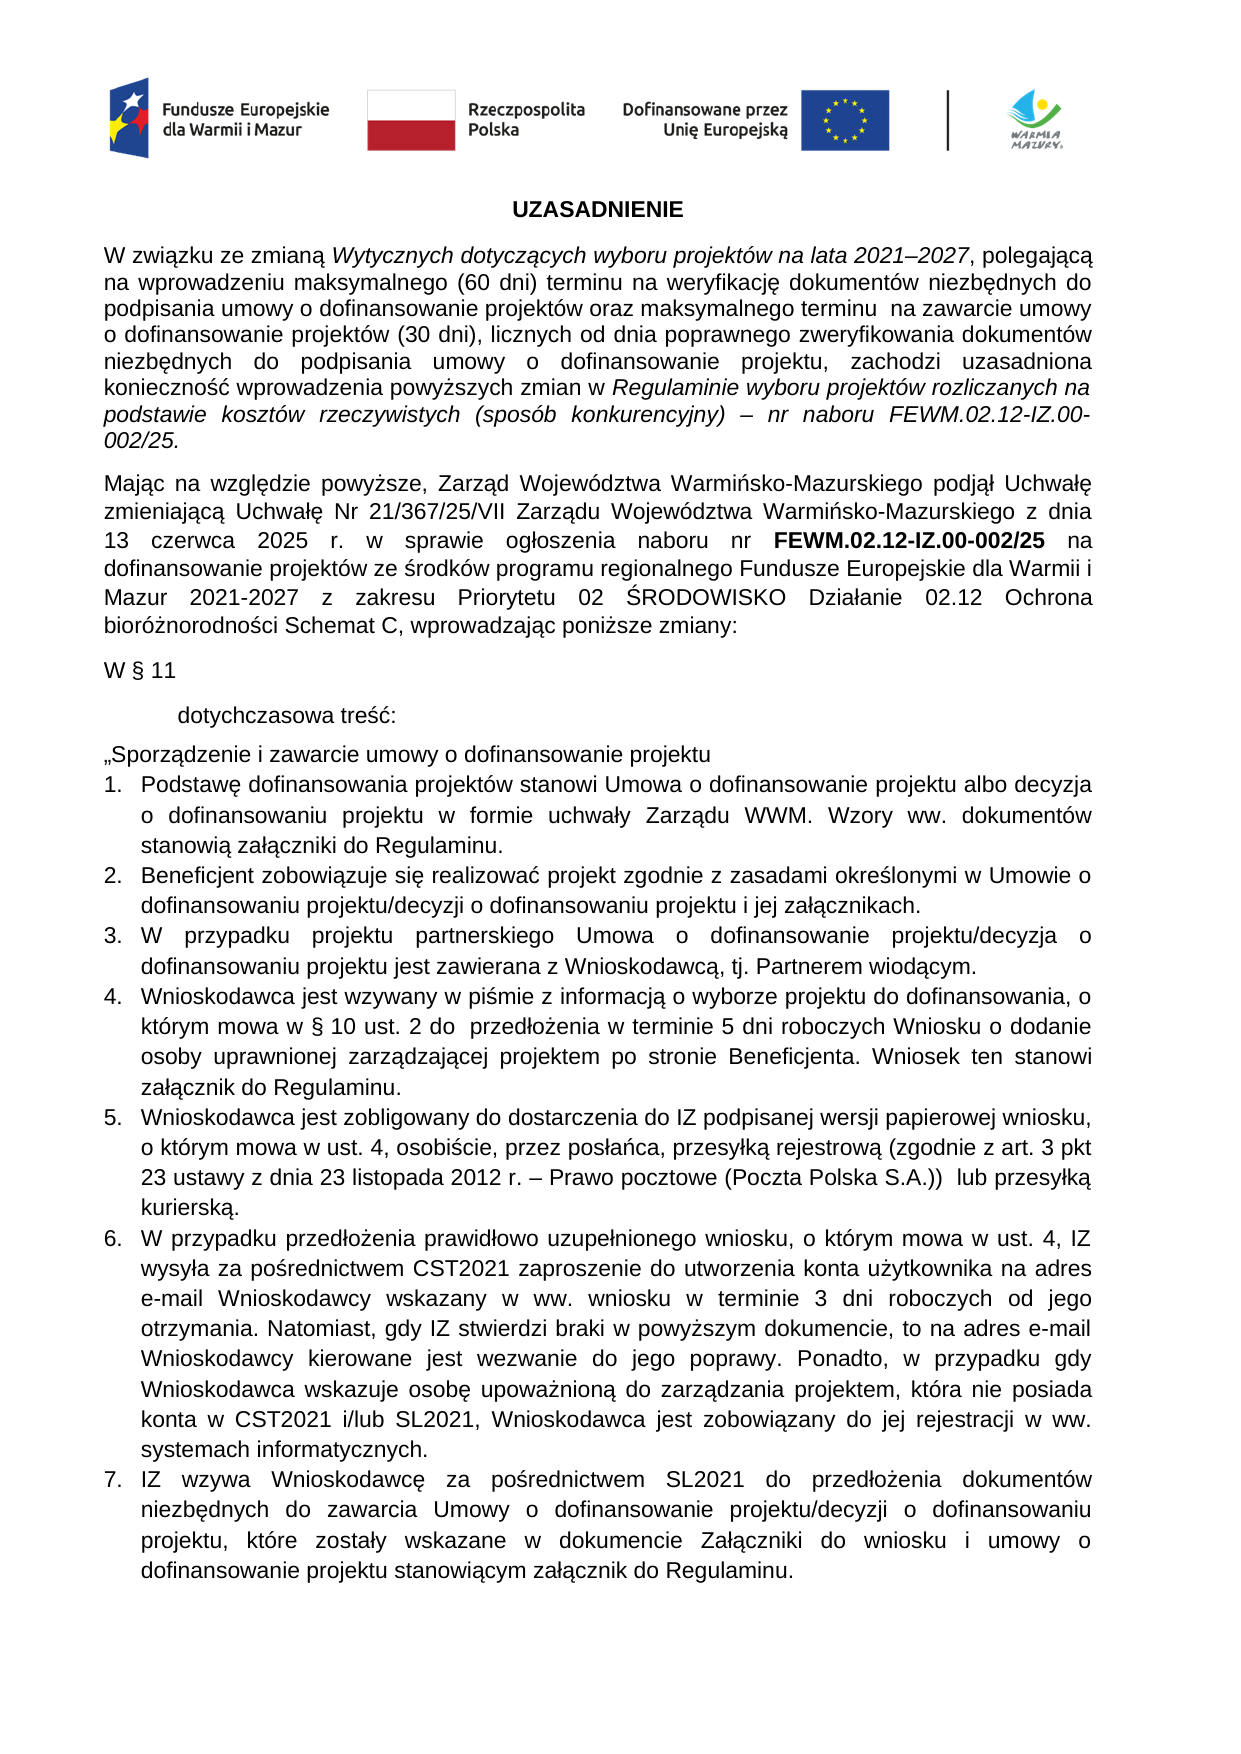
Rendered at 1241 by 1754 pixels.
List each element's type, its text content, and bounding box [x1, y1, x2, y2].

list IZ wzywa Wnioskodawcę za pośrednictwem SL2021 do przedłożenia dokumentów niezbędnych do zawarcia Umowy o dofinansowanie projektu/decyzji o dofinansowaniu projektu, które zostały wskazane w dokumencie Załączniki do wniosku i umowy o dofinansowanie projektu stanowiącym załącznik do Regulaminu. [103, 1466, 1093, 1583]
list W przypadku projektu partnerskiego Umowa o dofinansowanie projektu/decyzja o dofinansowaniu projektu jest zawierana z Wnioskodawcą, tj. Partnerem wiodącym. [103, 922, 1093, 979]
text UZASADNIENIE [103, 196, 1093, 222]
list W przypadku przedłożenia prawidłowo uzupełnionego wniosku, o którym mowa w ust. 4, IZ wysyła za pośrednictwem CST2021 zaproszenie do utworzenia konta użytkownika na adres e-mail Wnioskodawcy wskazany w ww. wniosku w terminie 3 dni roboczych od jego otrzymania. Natomiast, gdy IZ stwierdzi braki w powyższym dokumencie, to na adres e-mail Wnioskodawcy kierowane jest wezwanie do jego poprawy. Ponadto, w przypadku gdy Wnioskodawca wskazuje osobę upoważnioną do zarządzania projektem, która nie posiada konta w CST2021 i/lub SL2021, Wnioskodawca jest zobowiązany do jej rejestracji w ww. systemach informatycznych. [103, 1224, 1093, 1462]
text W § 11 [103, 657, 1093, 683]
subtitle „Sporządzenie i zawarcie umowy o dofinansowanie projektu [103, 741, 1093, 767]
list Wnioskodawca jest wzywany w piśmie z informacją o wyborze projektu do dofinansowania, o którym mowa w § 10 ust. 2 do przedłożenia w terminie 5 dni roboczych Wniosku o dodanie osoby uprawnionej zarządzającej projektem po stronie Beneficjenta. Wniosek ten stanowi załącznik do Regulaminu. [103, 983, 1093, 1100]
list Beneficjent zobowiązuje się realizować projekt zgodnie z zasadami określonymi w Umowie o dofinansowaniu projektu/decyzji o dofinansowaniu projektu i jej załącznikach. [103, 862, 1093, 918]
list Wnioskodawca jest zobligowany do dostarczenia do IZ podpisanej wersji papierowej wniosku, o którym mowa w ust. 4, osobiście, przez posłańca, przesyłką rejestrową (zgodnie z art. 3 pkt 23 ustawy z dnia 23 listopada 2012 r. – Prawo pocztowe (Poczta Polska S.A.)) lub przesyłką kurierską. [103, 1104, 1093, 1221]
list Podstawę dofinansowania projektów stanowi Umowa o dofinansowanie projektu albo decyzja o dofinansowaniu projektu w formie uchwały Zarządu WWM. Wzory ww. dokumentów stanowią załączniki do Regulaminu. [103, 771, 1093, 858]
picture [90, 57, 1170, 179]
list dotychczasowa treść: [177, 702, 1093, 729]
text Mając na względzie powyższe, Zarząd Województwa Warmińsko-Mazurskiego podjął Uchwałę zmieniającą Uchwałę Nr 21/367/25/VII Zarządu Województwa Warmińsko-Mazurskiego z dnia 13 czerwca 2025 r. w sprawie ogłoszenia naboru nr FEWM.02.12-IZ.00-002/25 na dofinansowanie projektów ze środków programu regionalnego Fundusze Europejskie dla Warmii i Mazur 2021-2027 z zakresu Priorytetu 02 ŚRODOWISKO Działanie 02.12 Ochrona bioróżnorodności Schemat C, wprowadzając poniższe zmiany: [103, 470, 1093, 638]
text W związku ze zmianą Wytycznych dotyczących wyboru projektów na lata 2021–2027, polegającą na wprowadzeniu maksymalnego (60 dni) terminu na weryfikację dokumentów niezbędnych do podpisania umowy o dofinansowanie projektów oraz maksymalnego terminu na zawarcie umowy o dofinansowanie projektów (30 dni), licznych od dnia poprawnego zweryfikowania dokumentów niezbędnych do podpisania umowy o dofinansowanie projektu, zachodzi uzasadniona konieczność wprowadzenia powyższych zmian w Regulaminie wyboru projektów rozliczanych na podstawie kosztów rzeczywistych (sposób konkurencyjny) – nr naboru FEWM.02.12-IZ.00-002/25. [103, 242, 1093, 453]
